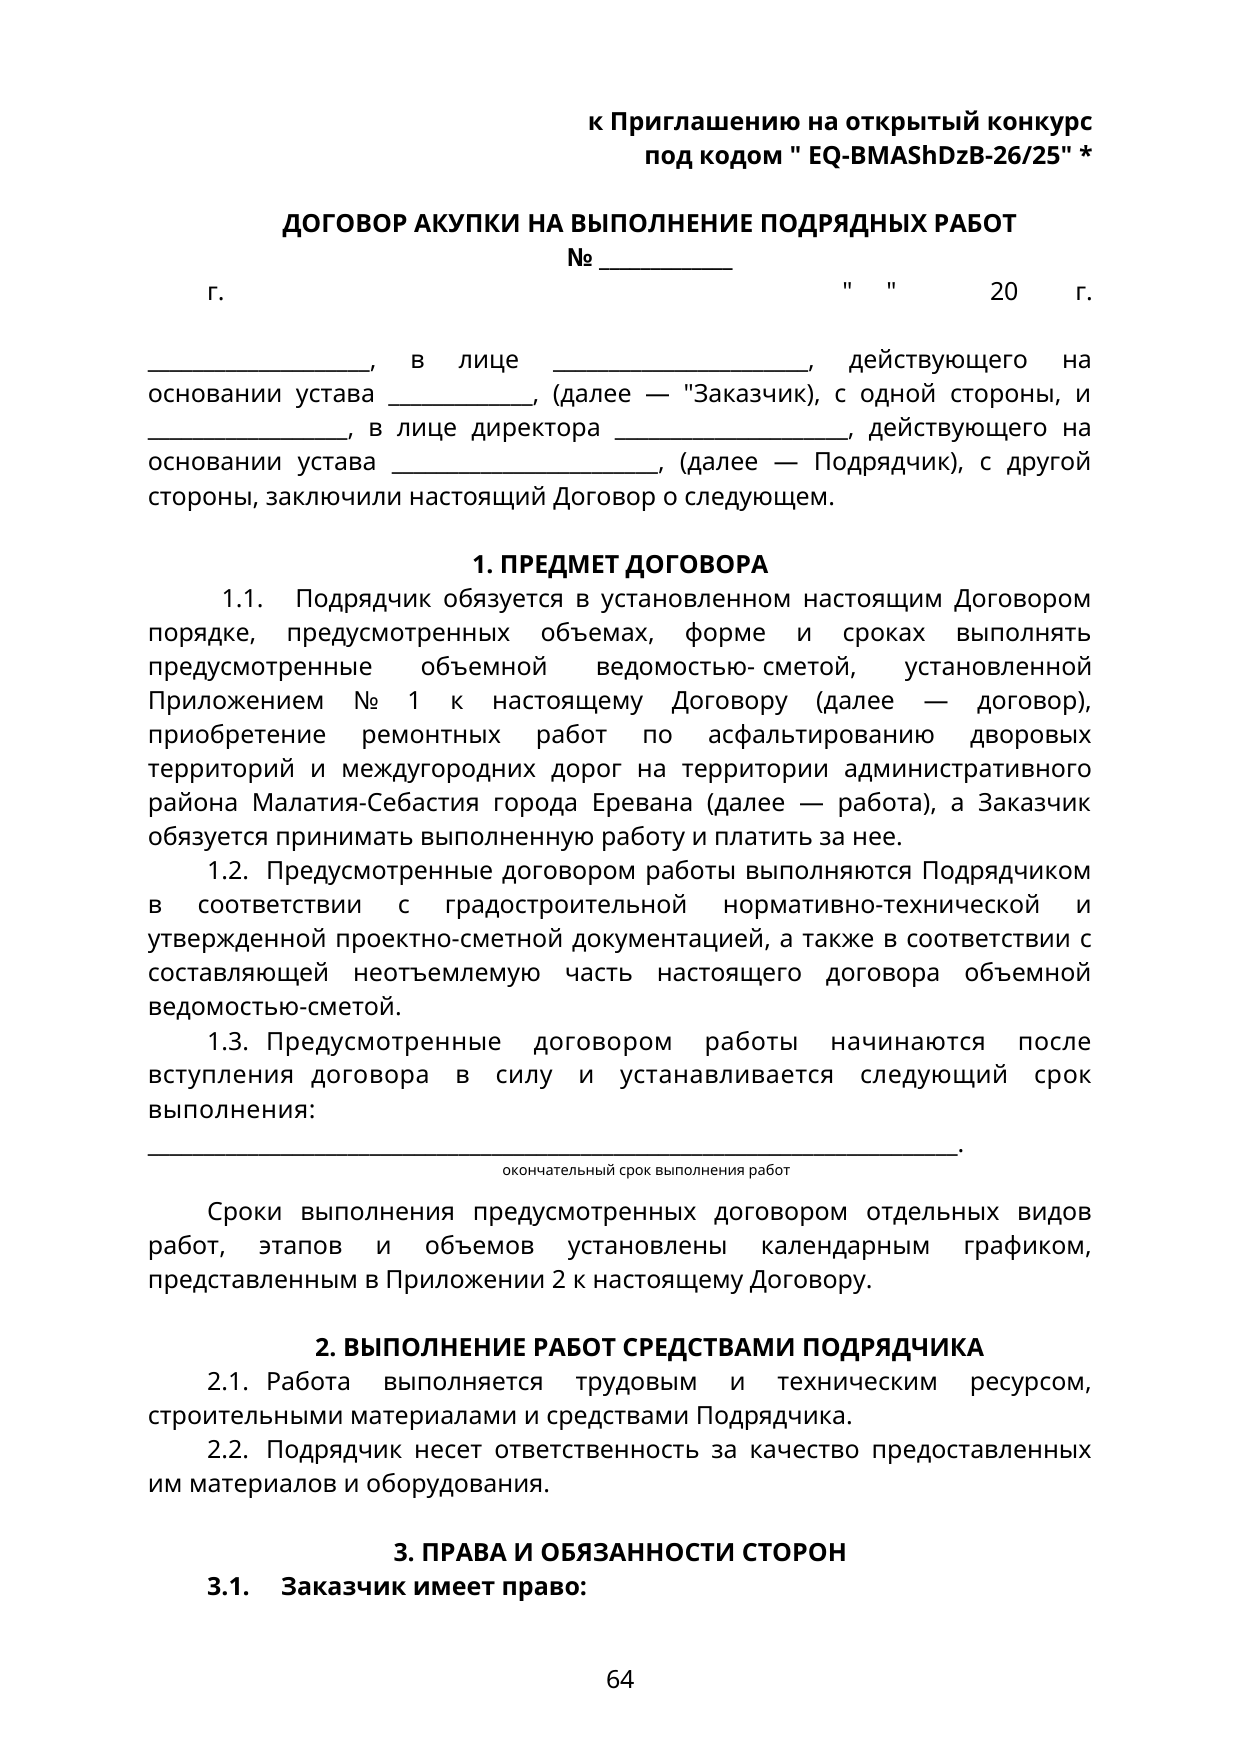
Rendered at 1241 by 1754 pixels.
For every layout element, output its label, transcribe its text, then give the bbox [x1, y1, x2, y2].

text 1.1. Подрядчик обязуется в установленном настоящим Договором порядке, предусмотренных объемах, форме и сроках выполнять предусмотренные объемной ведомостью- сметой, установленной Приложением № 1 к настоящему Договору (далее — договор), приобретение ремонтных работ по асфальтированию дворовых территорий и междугородних дорог на территории административного района Малатия-Себастия города Еревана (далее — работа), а Заказчик обязуется принимать выполненную работу и платить за нее. [148, 580, 1092, 853]
text 1.3. Предусмотренные договором работы начинаются после вступления договора в силу и устанавливается следующий срок выполнения: [148, 1023, 1092, 1126]
text 2.1. Работа выполняется трудовым и техническим ресурсом, строительными материалами и средствами Подрядчика. [148, 1364, 1092, 1432]
text 2. ВЫПОЛНЕНИЕ РАБОТ СРЕДСТВАМИ ПОДРЯДЧИКА [148, 1330, 1092, 1364]
text окончательный срок выполнения работ [502, 1159, 1092, 1194]
text ДОГОВОР АКУПКИ НА ВЫПОЛНЕНИЕ ПОДРЯДНЫХ РАБОТ [148, 206, 1092, 240]
text № _____________ [148, 240, 1092, 274]
text ____________________, в лице _______________________, действующего на основании устава _____________, (далее — "Заказчик), с одной стороны, и __________________, в лице директора _____________________, действующего на основании устава ________________________, (далее — Подрядчик), с другой стороны, заключили настоящий Договор о следующем. [148, 342, 1092, 512]
text Сроки выполнения предусмотренных договором отдельных видов работ, этапов и объемов установлены календарным графиком, представленным в Приложении 2 к настоящему Договору. [148, 1194, 1092, 1296]
table_header г. [136, 274, 606, 308]
table_header " " 20 г. [606, 274, 1104, 308]
text 3. ПРАВА И ОБЯЗАННОСТИ СТОРОН [148, 1534, 1092, 1568]
text к Приглашению на открытый конкурс под кодом " EQ-BMAShDzB-26/25" * [148, 103, 1092, 172]
text _________________________________________________________________________. [148, 1126, 1092, 1159]
text 1.2. Предусмотренные договором работы выполняются Подрядчиком в соответствии с градостроительной нормативно-технической и утвержденной проектно-сметной документацией, а также в соответствии с составляющей неотъемлемую часть настоящего договора объемной ведомостью-сметой. [148, 853, 1092, 1023]
text 3.1. Заказчик имеет право: [148, 1568, 1092, 1602]
text 2.2. Подрядчик несет ответственность за качество предоставленных им материалов и оборудования. [148, 1432, 1092, 1500]
text 1. ПРЕДМЕТ ДОГОВОРА [148, 546, 1092, 580]
